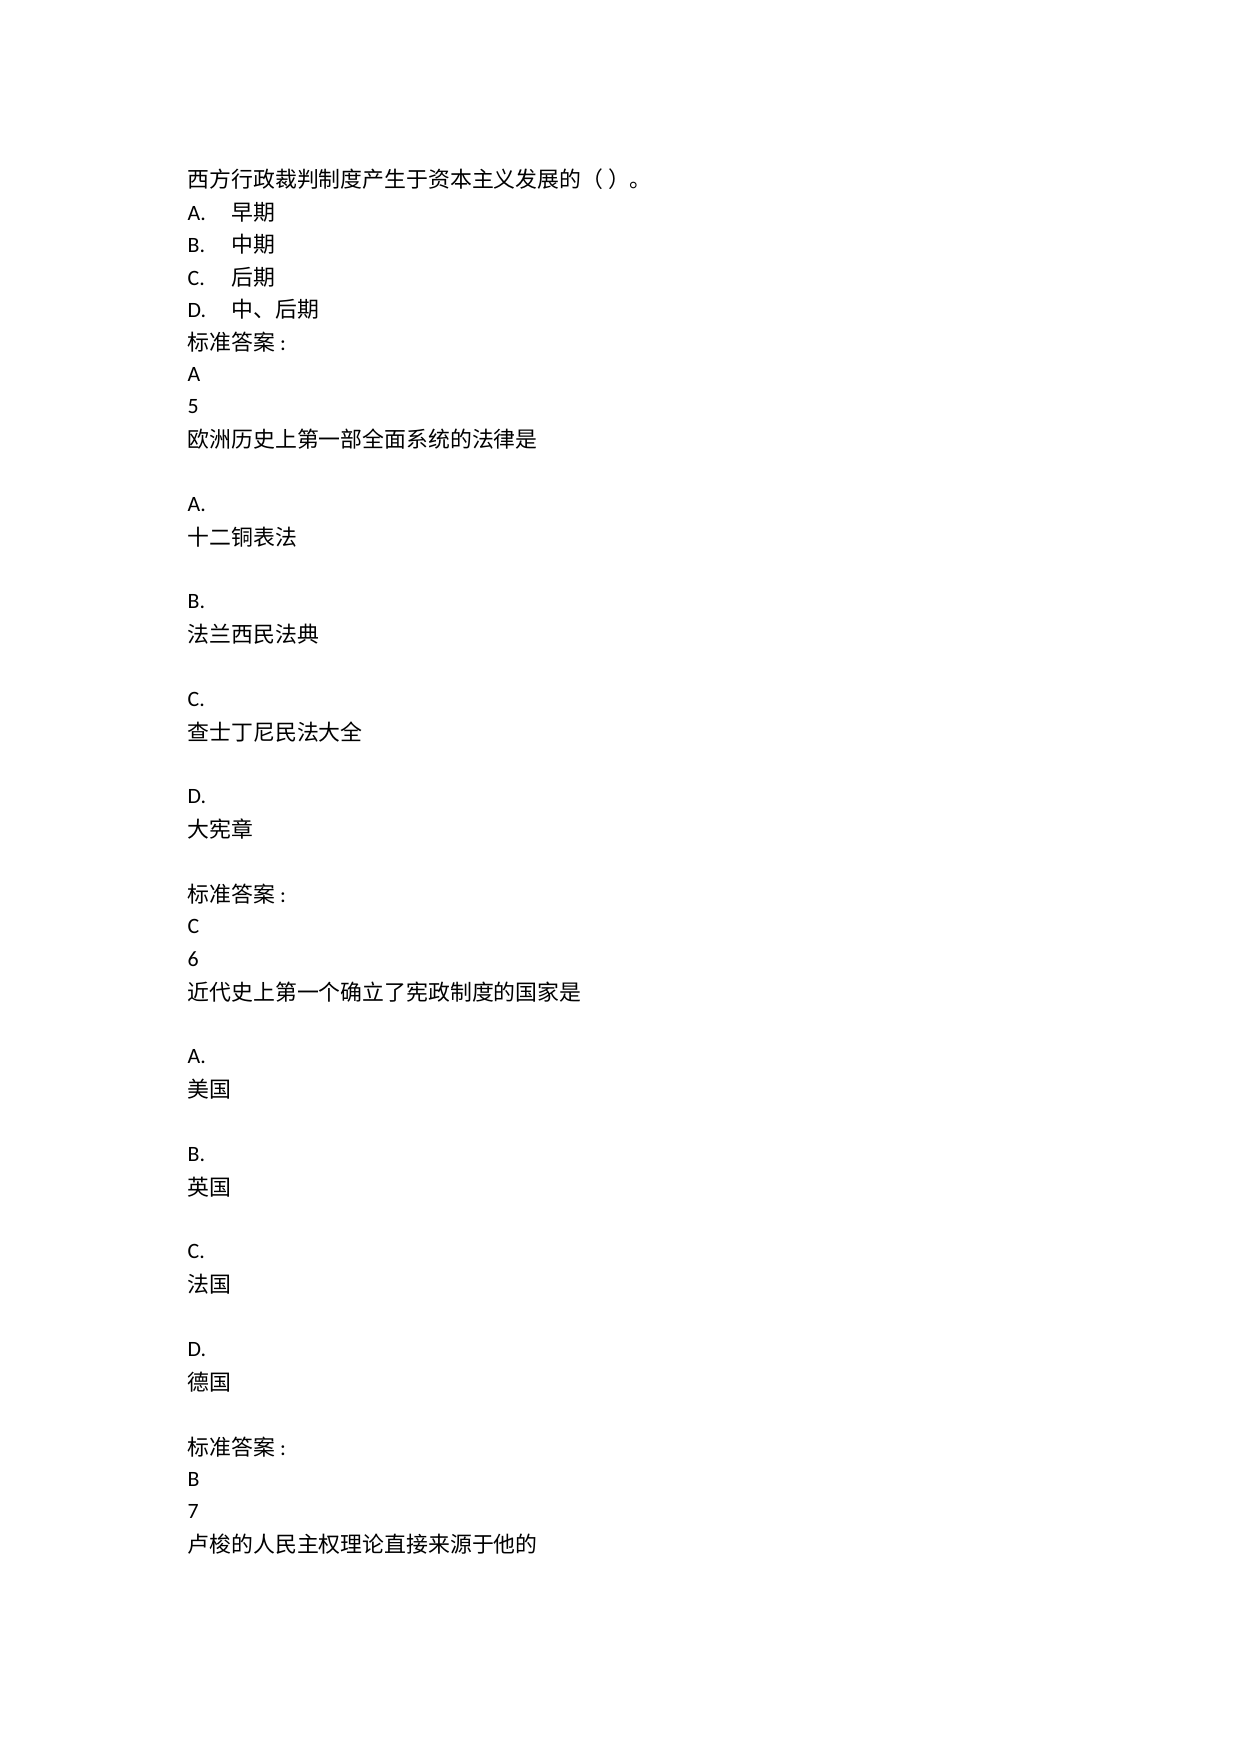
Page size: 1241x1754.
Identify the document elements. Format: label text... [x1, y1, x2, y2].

text D. [187, 779, 1053, 812]
text 标准答案 : [187, 1429, 1053, 1462]
text 6 [187, 942, 1053, 974]
text A. 早期 [187, 194, 1053, 227]
text B. [187, 1137, 1053, 1169]
text 美国 [187, 1072, 1053, 1104]
text C. [187, 1234, 1053, 1267]
text 标准答案 : [187, 324, 1053, 357]
text 查士丁尼民法大全 [187, 714, 1053, 747]
text D. 中、后期 [187, 292, 1053, 324]
text D. [187, 1332, 1053, 1364]
text 卢梭的人民主权理论直接来源于他的 [187, 1527, 1053, 1559]
text B. [187, 584, 1053, 617]
text 标准答案 : [187, 877, 1053, 909]
text 欧洲历史上第一部全面系统的法律是 [187, 422, 1053, 454]
text 法国 [187, 1267, 1053, 1299]
text A [187, 357, 1053, 389]
text B [187, 1462, 1053, 1494]
text 大宪章 [187, 812, 1053, 844]
text 英国 [187, 1169, 1053, 1202]
text A. [187, 1039, 1053, 1072]
text 十二铜表法 [187, 519, 1053, 552]
text 西方行政裁判制度产生于资本主义发展的（ ）。 [187, 162, 1053, 194]
text 5 [187, 389, 1053, 422]
text 7 [187, 1494, 1053, 1527]
text C. 后期 [187, 259, 1053, 292]
text B. 中期 [187, 227, 1053, 259]
text C [187, 909, 1053, 942]
text 近代史上第一个确立了宪政制度的国家是 [187, 974, 1053, 1007]
text C. [187, 682, 1053, 714]
text 法兰西民法典 [187, 617, 1053, 649]
text 德国 [187, 1364, 1053, 1397]
text A. [187, 487, 1053, 519]
